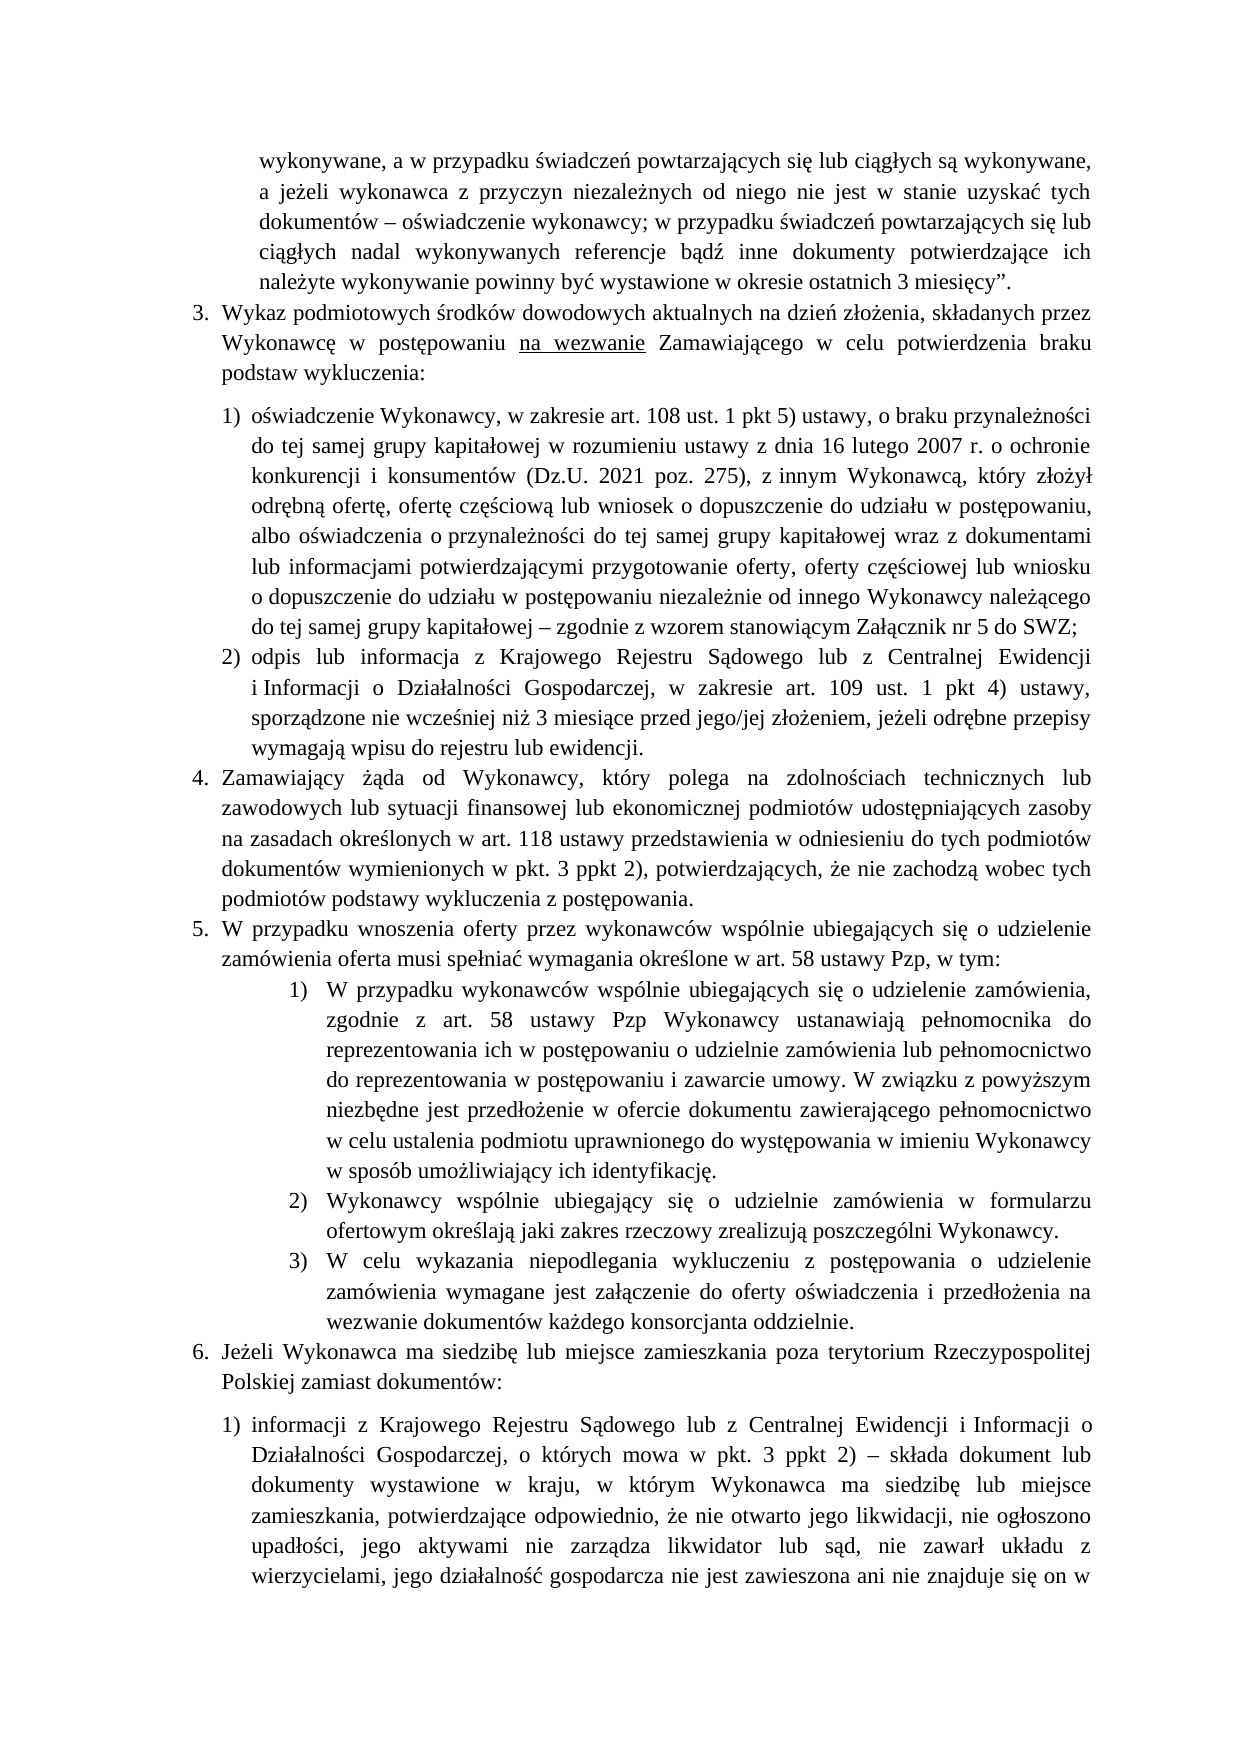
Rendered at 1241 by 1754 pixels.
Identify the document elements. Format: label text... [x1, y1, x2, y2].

list Wykaz podmiotowych środków dowodowych aktualnych na dzień złożenia, składanych przez Wykonawcę w postępowaniu na wezwanie Zamawiającego w celu potwierdzenia braku podstaw wykluczenia: [192, 299, 1093, 385]
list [221, 148, 1093, 295]
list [221, 1411, 1093, 1588]
list W przypadku wnoszenia oferty przez wykonawców wspólnie ubiegających się o udzielenie zamówienia oferta musi spełniać wymagania określone w art. 58 ustawy Pzp, w tym: [192, 915, 1093, 972]
list odpis lub informacja z Krajowego Rejestru Sądowego lub z Centralnej Ewidencji i Informacji o Działalności Gospodarczej, w zakresie art. 109 ust. 1 pkt 4) ustawy, sporządzone nie wcześniej niż 3 miesiące przed jego/jej złożeniem, jeżeli odrębne przepisy wymagają wpisu do rejestru lub ewidencji. [221, 643, 1093, 760]
list Jeżeli Wykonawca ma siedzibę lub miejsce zamieszkania poza terytorium Rzeczypospolitej Polskiej zamiast dokumentów: [192, 1338, 1093, 1395]
list Wykonawcy wspólnie ubiegający się o udzielnie zamówienia w formularzu ofertowym określają jaki zakres rzeczowy zrealizują poszczególni Wykonawcy. [288, 1187, 1093, 1244]
list oświadczenie Wykonawcy, w zakresie art. 108 ust. 1 pkt 5) ustawy, o braku przynależności do tej samej grupy kapitałowej w rozumieniu ustawy z dnia 16 lutego 2007 r. o ochronie konkurencji i konsumentów (Dz.U. 2021 poz. 275), z innym Wykonawcą, który złożył odrębną ofertę, ofertę częściową lub wniosek o dopuszczenie do udziału w postępowaniu, albo oświadczenia o przynależności do tej samej grupy kapitałowej wraz z dokumentami lub informacjami potwierdzającymi przygotowanie oferty, oferty częściowej lub wniosku o dopuszczenie do udziału w postępowaniu niezależnie od innego Wykonawcy należącego do tej samej grupy kapitałowej – zgodnie z wzorem stanowiącym Załącznik nr 5 do SWZ; [221, 402, 1093, 639]
list W przypadku wykonawców wspólnie ubiegających się o udzielenie zamówienia, zgodnie z art. 58 ustawy Pzp Wykonawcy ustanawiają pełnomocnika do reprezentowania ich w postępowaniu o udzielnie zamówienia lub pełnomocnictwo do reprezentowania w postępowaniu i zawarcie umowy. W związku z powyższym niezbędne jest przedłożenie w ofercie dokumentu zawierającego pełnomocnictwo w celu ustalenia podmiotu uprawnionego do występowania w imieniu Wykonawcy w sposób umożliwiający ich identyfikację. [288, 976, 1093, 1183]
list W celu wykazania niepodlegania wykluczeniu z postępowania o udzielenie zamówienia wymagane jest załączenie do oferty oświadczenia i przedłożenia na wezwanie dokumentów każdego konsorcjanta oddzielnie. [288, 1248, 1093, 1334]
list Zamawiający żąda od Wykonawcy, który polega na zdolnościach technicznych lub zawodowych lub sytuacji finansowej lub ekonomicznej podmiotów udostępniających zasoby na zasadach określonych w art. 118 ustawy przedstawienia w odniesieniu do tych podmiotów dokumentów wymienionych w pkt. 3 ppkt 2), potwierdzających, że nie zachodzą wobec tych podmiotów podstawy wykluczenia z postępowania. [192, 764, 1093, 911]
